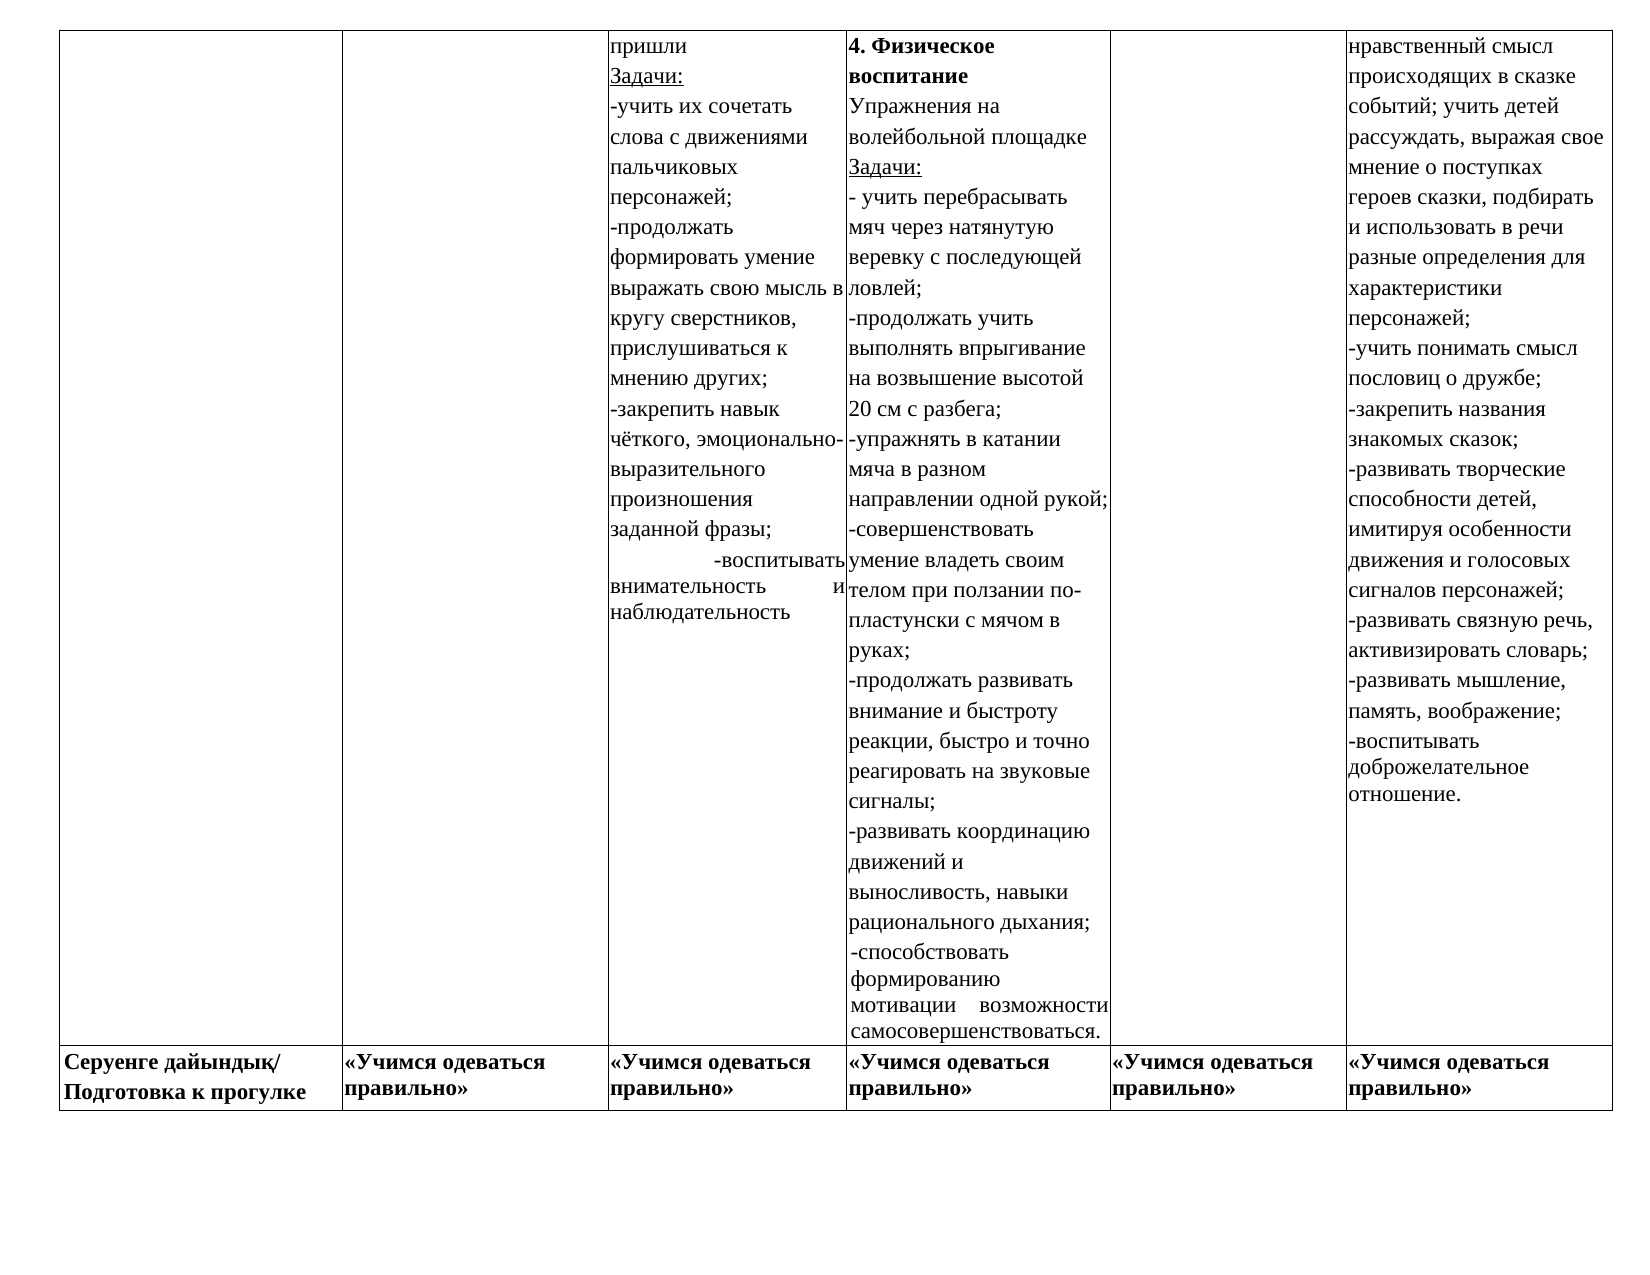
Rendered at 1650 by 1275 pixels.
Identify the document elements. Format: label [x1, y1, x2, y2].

table_cell [1111, 31, 1346, 1045]
table_cell [343, 1046, 608, 1110]
table_cell [1347, 31, 1612, 1045]
table_cell [60, 31, 342, 1045]
table_cell [847, 31, 1110, 1045]
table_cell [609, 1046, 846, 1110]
table_cell [1347, 1046, 1612, 1110]
table_cell [60, 1046, 342, 1110]
table_cell [847, 1046, 1110, 1110]
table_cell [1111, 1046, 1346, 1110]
table_cell [609, 31, 846, 1045]
table_cell [343, 31, 608, 1045]
